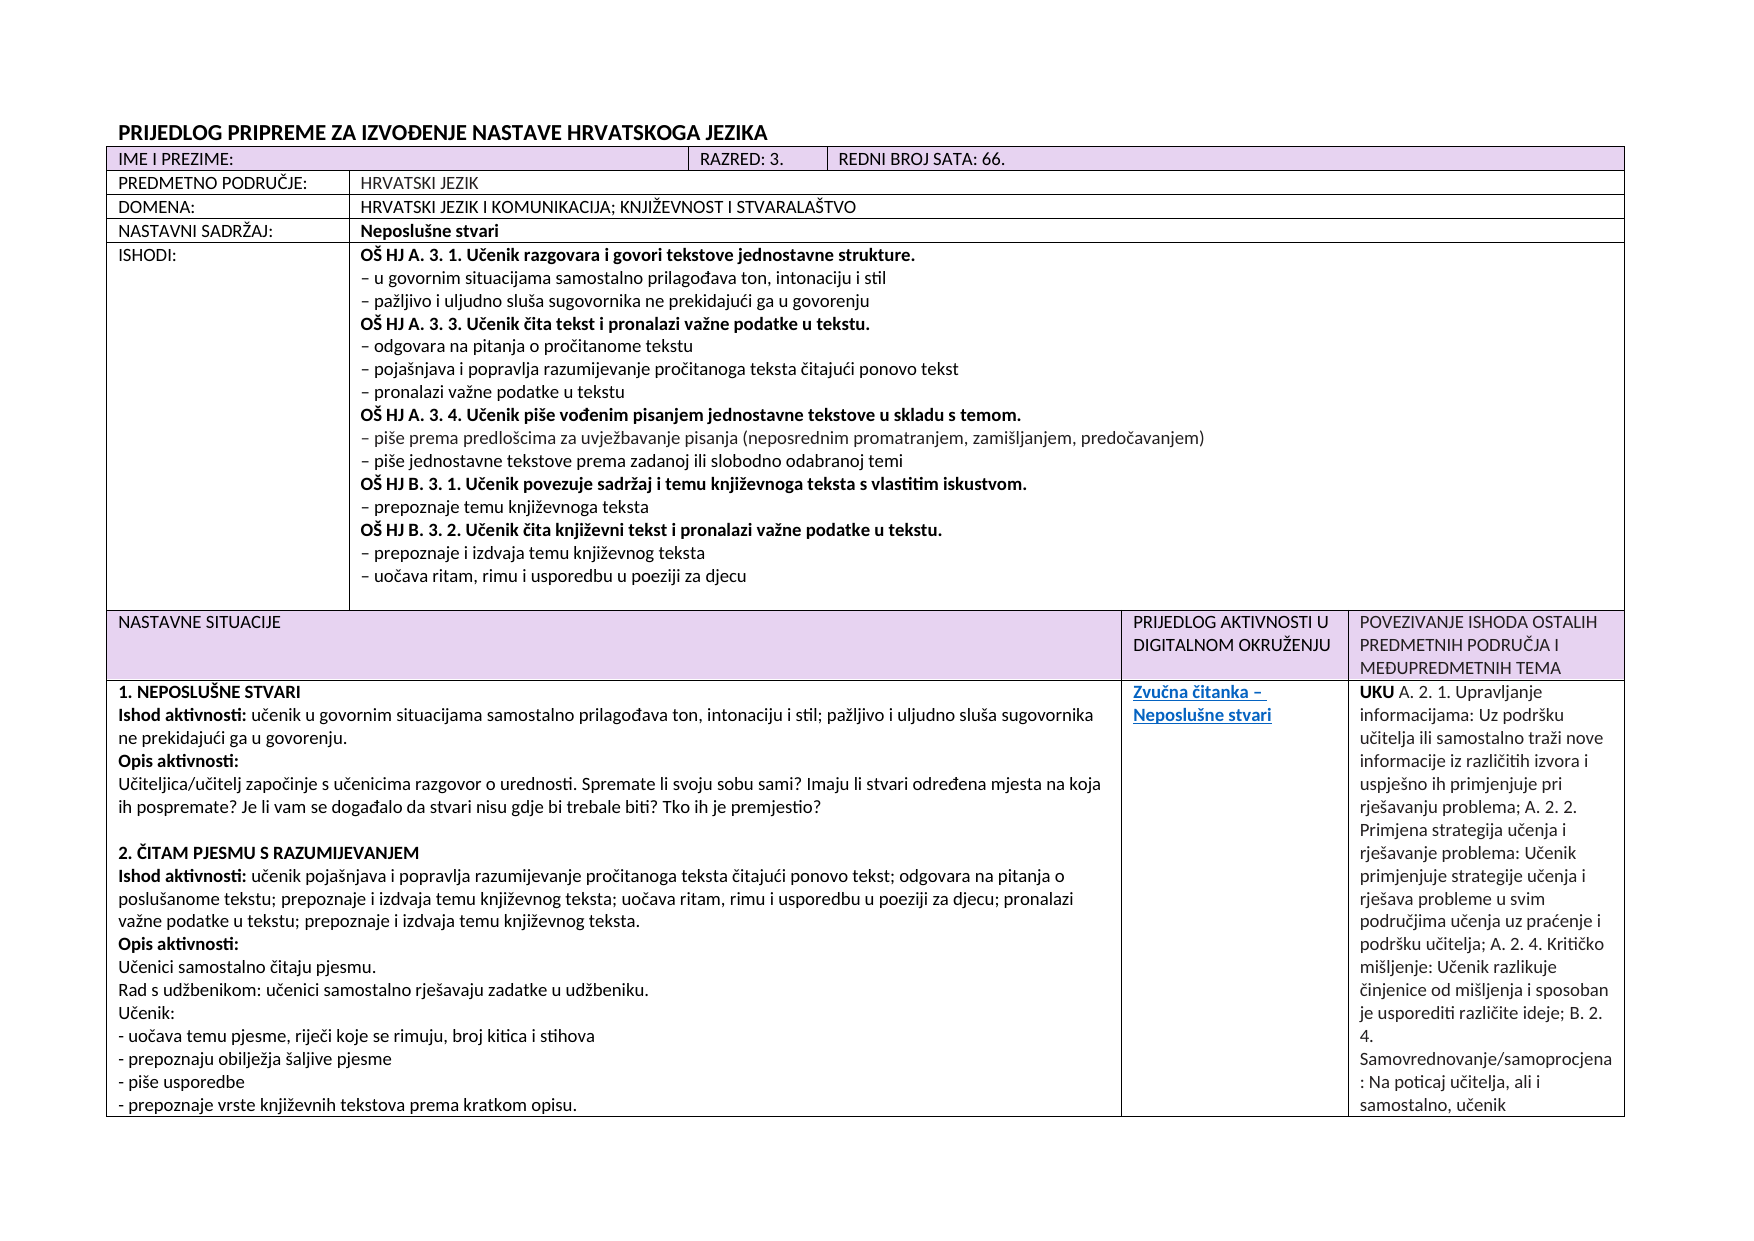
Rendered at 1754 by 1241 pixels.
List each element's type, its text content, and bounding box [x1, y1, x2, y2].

table_cell NASTAVNI SADRŽAJ: [107, 219, 349, 242]
table_cell Neposlušne stvari [350, 219, 1624, 242]
table_cell HRVATSKI JEZIK I KOMUNIKACIJA; KNJIŽEVNOST I STVARALAŠTVO [350, 195, 1624, 218]
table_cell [1122, 681, 1348, 1116]
text PRIJEDLOG PRIPREME ZA IZVOĐENJE NASTAVE HRVATSKOGA JEZIKA [118, 118, 1636, 146]
table_header RAZRED: 3. [689, 147, 827, 170]
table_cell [107, 681, 1121, 1116]
table_cell ISHODI: [107, 243, 349, 610]
table_cell PREDMETNO PODRUČJE: [107, 171, 349, 194]
table_cell DOMENA: [107, 195, 349, 218]
table_cell POVEZIVANJE ISHODA OSTALIH PREDMETNIH PODRUČJA I MEĐUPREDMETNIH TEMA [1349, 611, 1624, 679]
table_header IME I PREZIME: [107, 147, 688, 170]
table_cell HRVATSKI JEZIK [350, 171, 1624, 194]
table_cell OŠ HJ A. 3. 1. Učenik razgovara i govori tekstove jednostavne strukture. – u govornim situacijama samostalno prilagođava ton, intonaciju i stil – pažljivo i uljudno sluša sugovornika ne prekidajući ga u govorenju OŠ HJ A. 3. 3. Učenik čita tekst i pronalazi važne podatke u tekstu. – odgovara na pitanja o pročitanome tekstu – pojašnjava i popravlja razumijevanje pročitanoga teksta čitajući ponovo tekst – pronalazi važne podatke u tekstu OŠ HJ A. 3. 4. Učenik piše vođenim pisanjem jednostavne tekstove u skladu s temom. – piše prema predlošcima za uvježbavanje pisanja (neposrednim promatranjem, zamišljanjem, predočavanjem) – piše jednostavne tekstove prema zadanoj ili slobodno odabranoj temi OŠ HJ B. 3. 1. Učenik povezuje sadržaj i temu književnoga teksta s vlastitim iskustvom. – prepoznaje temu književnoga teksta OŠ HJ B. 3. 2. Učenik čita književni tekst i pronalazi važne podatke u tekstu. – prepoznaje i izdvaja temu književnog teksta – uočava ritam, rimu i usporedbu u poeziji za djecu [350, 243, 1624, 610]
table_header REDNI BROJ SATA: 66. [828, 147, 1624, 170]
table_cell NASTAVNE SITUACIJE [107, 611, 1121, 679]
table_cell PRIJEDLOG AKTIVNOSTI U DIGITALNOM OKRUŽENJU [1122, 611, 1348, 679]
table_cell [1349, 681, 1624, 1116]
